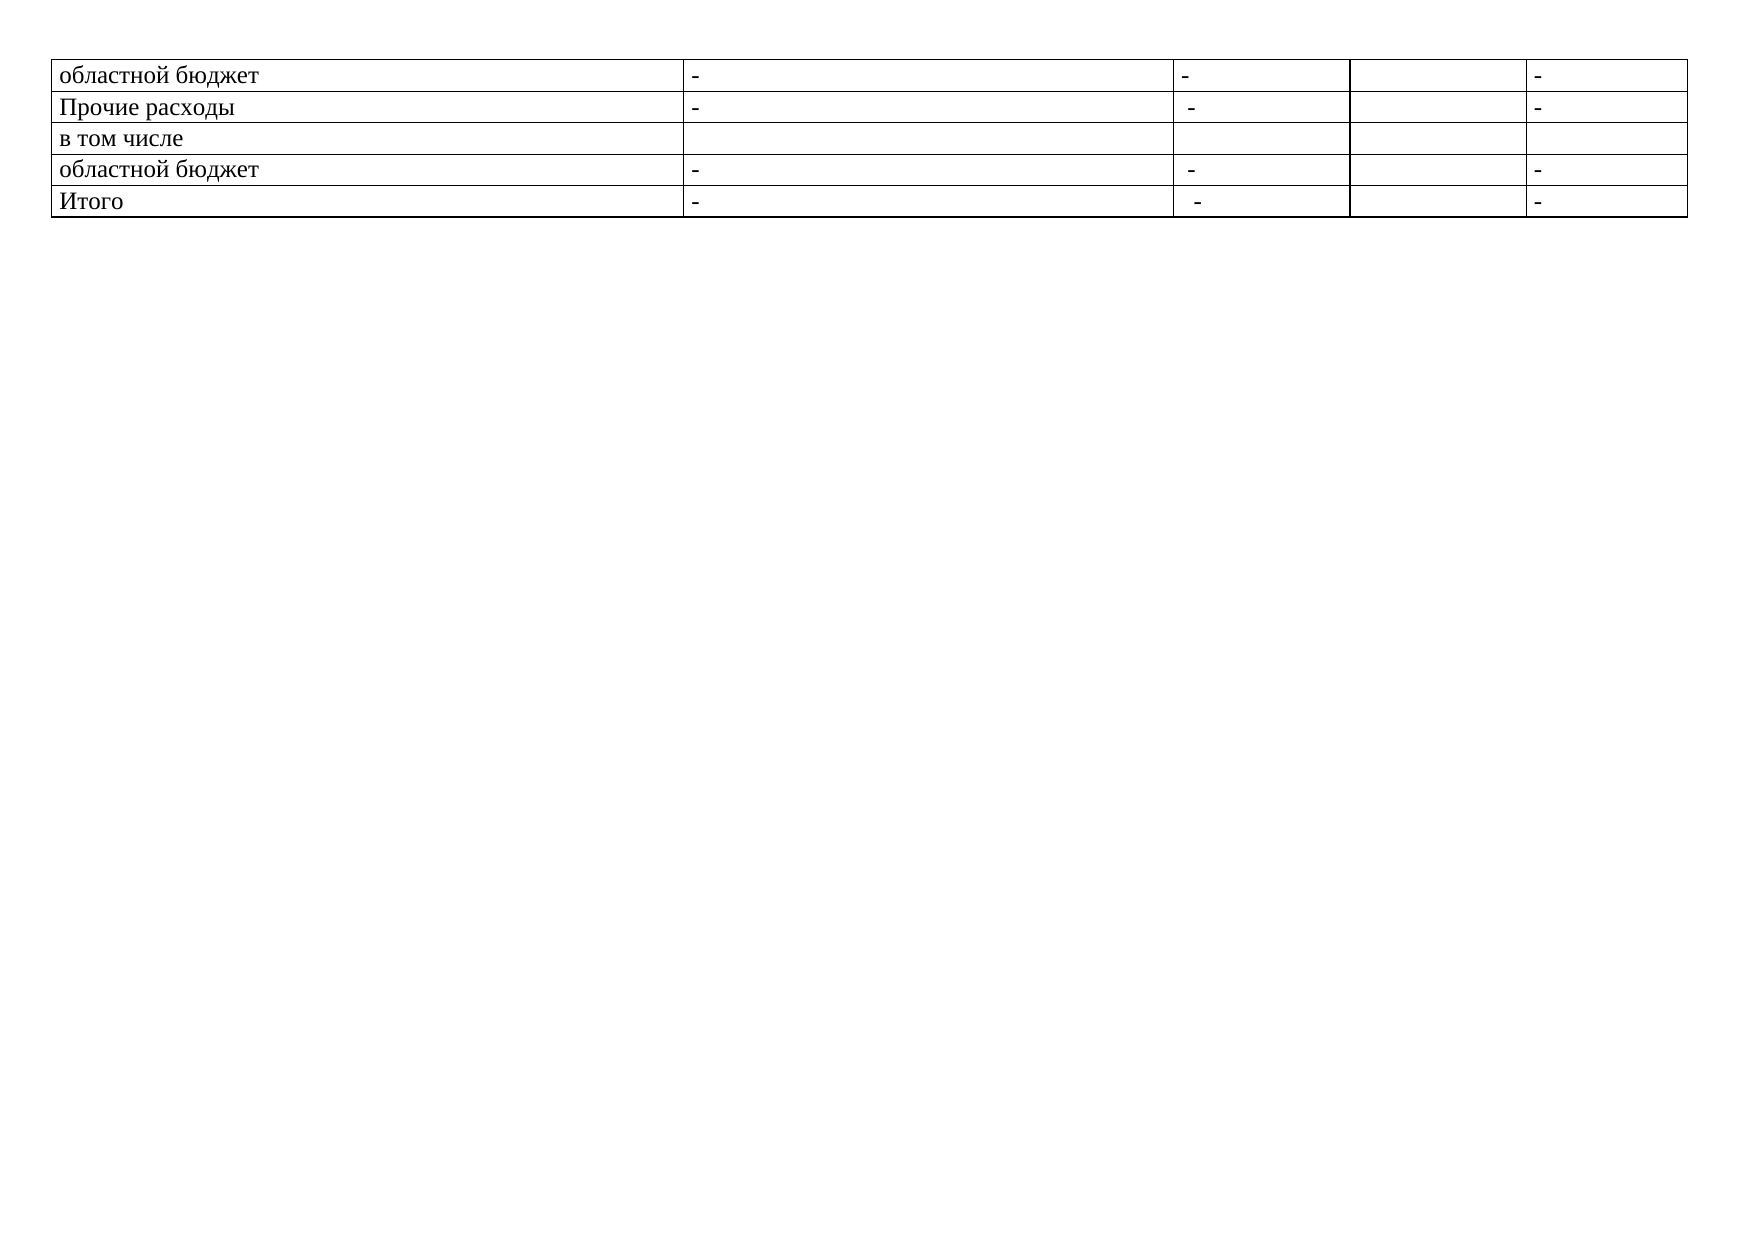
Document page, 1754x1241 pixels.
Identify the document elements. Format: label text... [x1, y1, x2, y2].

table_cell - [684, 155, 1173, 185]
table_cell [1351, 123, 1526, 153]
table_cell - [1527, 60, 1687, 91]
table_cell [1351, 60, 1526, 91]
table_cell [1527, 123, 1687, 153]
table_cell - [1527, 92, 1687, 122]
table_cell - [1174, 92, 1349, 122]
table_cell - [1527, 186, 1687, 216]
table_cell - [684, 186, 1173, 216]
table_cell - [684, 92, 1173, 122]
table_cell [1351, 186, 1526, 216]
table_cell [684, 123, 1173, 153]
table_cell [1351, 155, 1526, 185]
table_cell - [1527, 155, 1687, 185]
table_cell - [1174, 155, 1349, 185]
table_cell - [1174, 186, 1349, 216]
table_cell областной бюджет [52, 155, 683, 185]
table_cell [1174, 123, 1349, 153]
table_cell Итого [52, 186, 683, 216]
table_cell Прочие расходы [52, 92, 683, 122]
table_cell - [684, 60, 1173, 91]
table_cell - [1174, 60, 1349, 91]
table_cell [1351, 92, 1526, 122]
table_cell областной бюджет [52, 60, 683, 91]
table_cell в том числе [52, 123, 683, 153]
